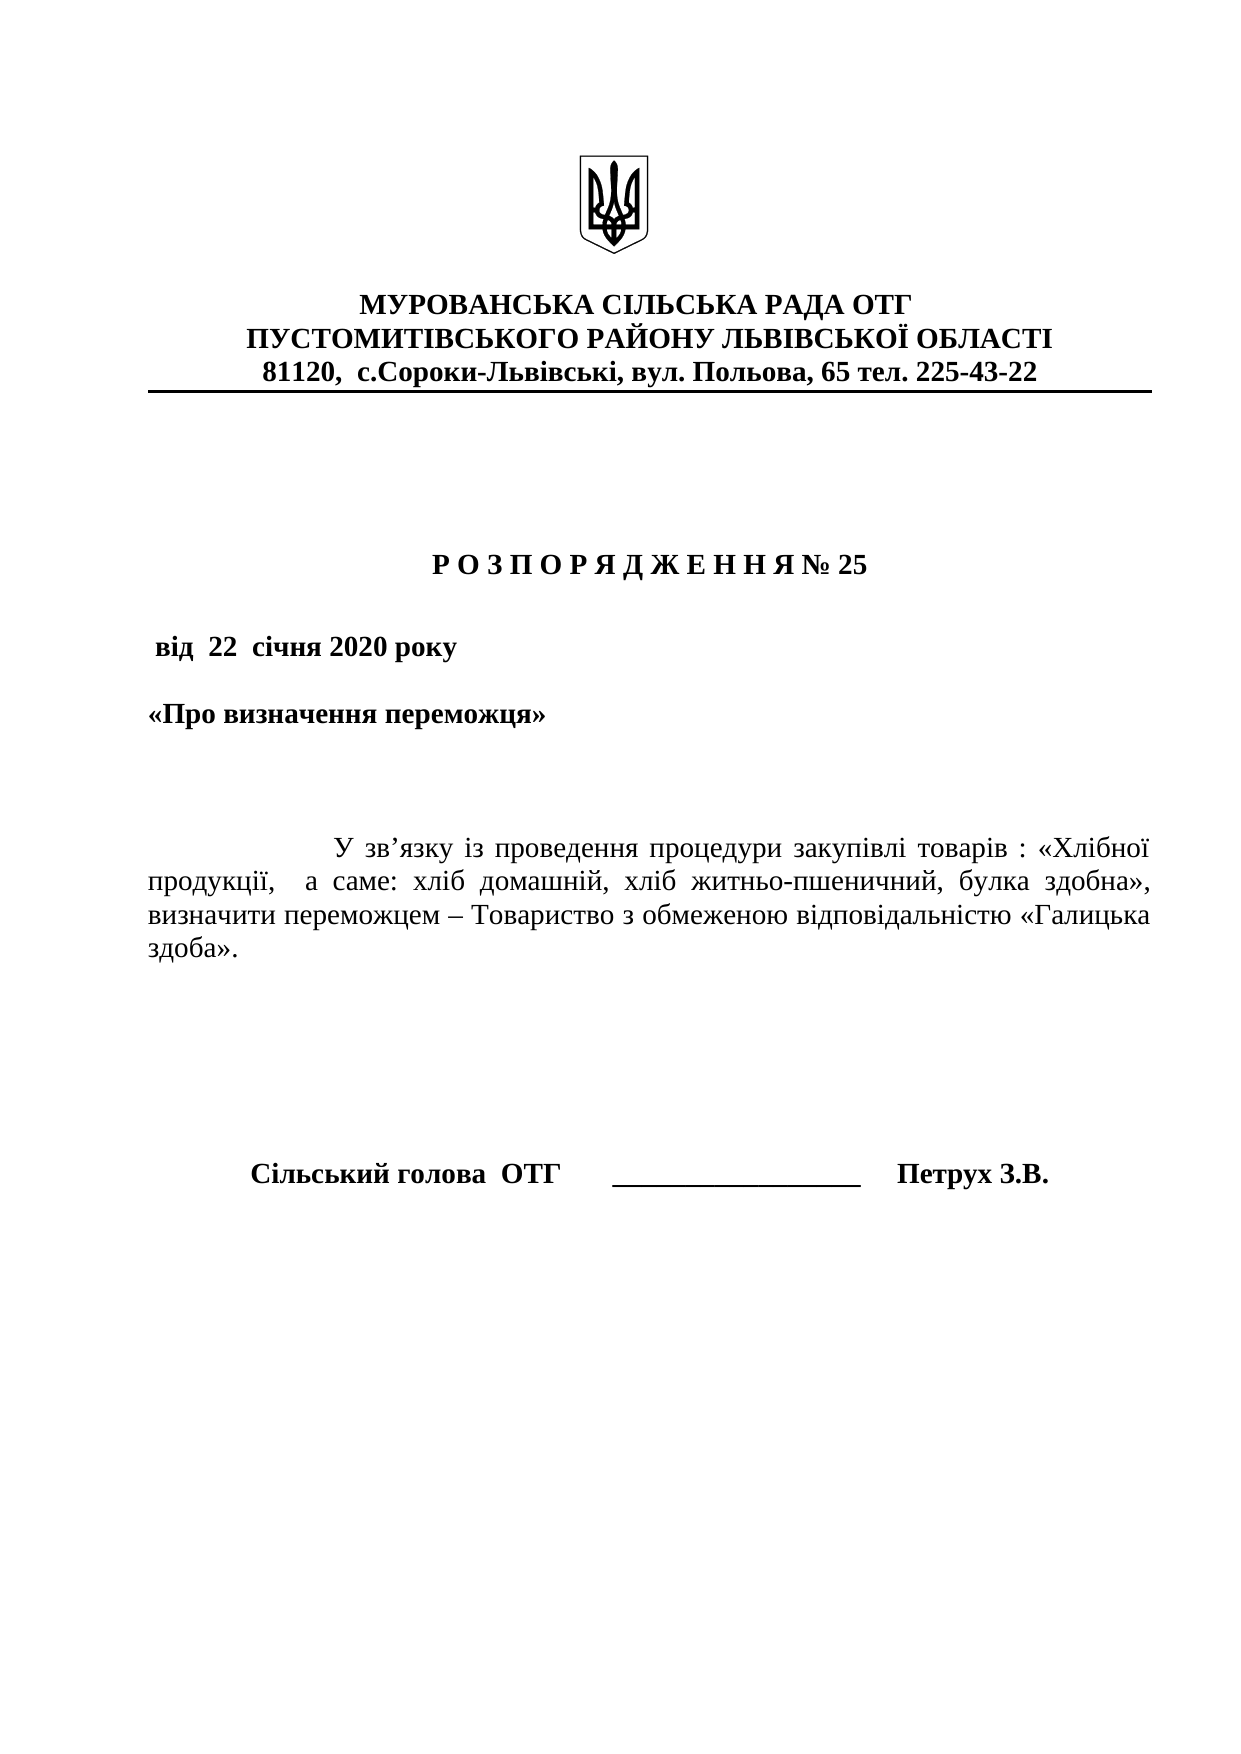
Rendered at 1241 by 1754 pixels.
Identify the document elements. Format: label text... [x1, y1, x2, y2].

text 81120, с.Сороки-Львівські, вул. Польова, 65 тел. 225-43-22 [148, 354, 1152, 390]
text ПУСТОМИТІВСЬКОГО РАЙОНУ ЛЬВІВСЬКОЇ ОБЛАСТІ [148, 321, 1152, 354]
text У зв’язку із проведення процедури закупівлі товарів : «Хлібної продукції, а саме: хліб домашній, хліб житньо-пшеничний, булка здобна», визначити переможцем – Товариство з обмеженою відповідальністю «Галицька здоба». [148, 830, 1152, 964]
text від 22 січня 2020 року [148, 629, 1152, 662]
text Сільський голова ОТГ _________________ Петрух З.В. [148, 1157, 1152, 1190]
text «Про визначення переможця» [148, 696, 1152, 729]
text МУРОВАНСЬКА СІЛЬСЬКА РАДА ОТГ [148, 287, 1240, 321]
text Р О З П О Р Я Д Ж Е Н Н Я № 25 [148, 547, 1152, 581]
